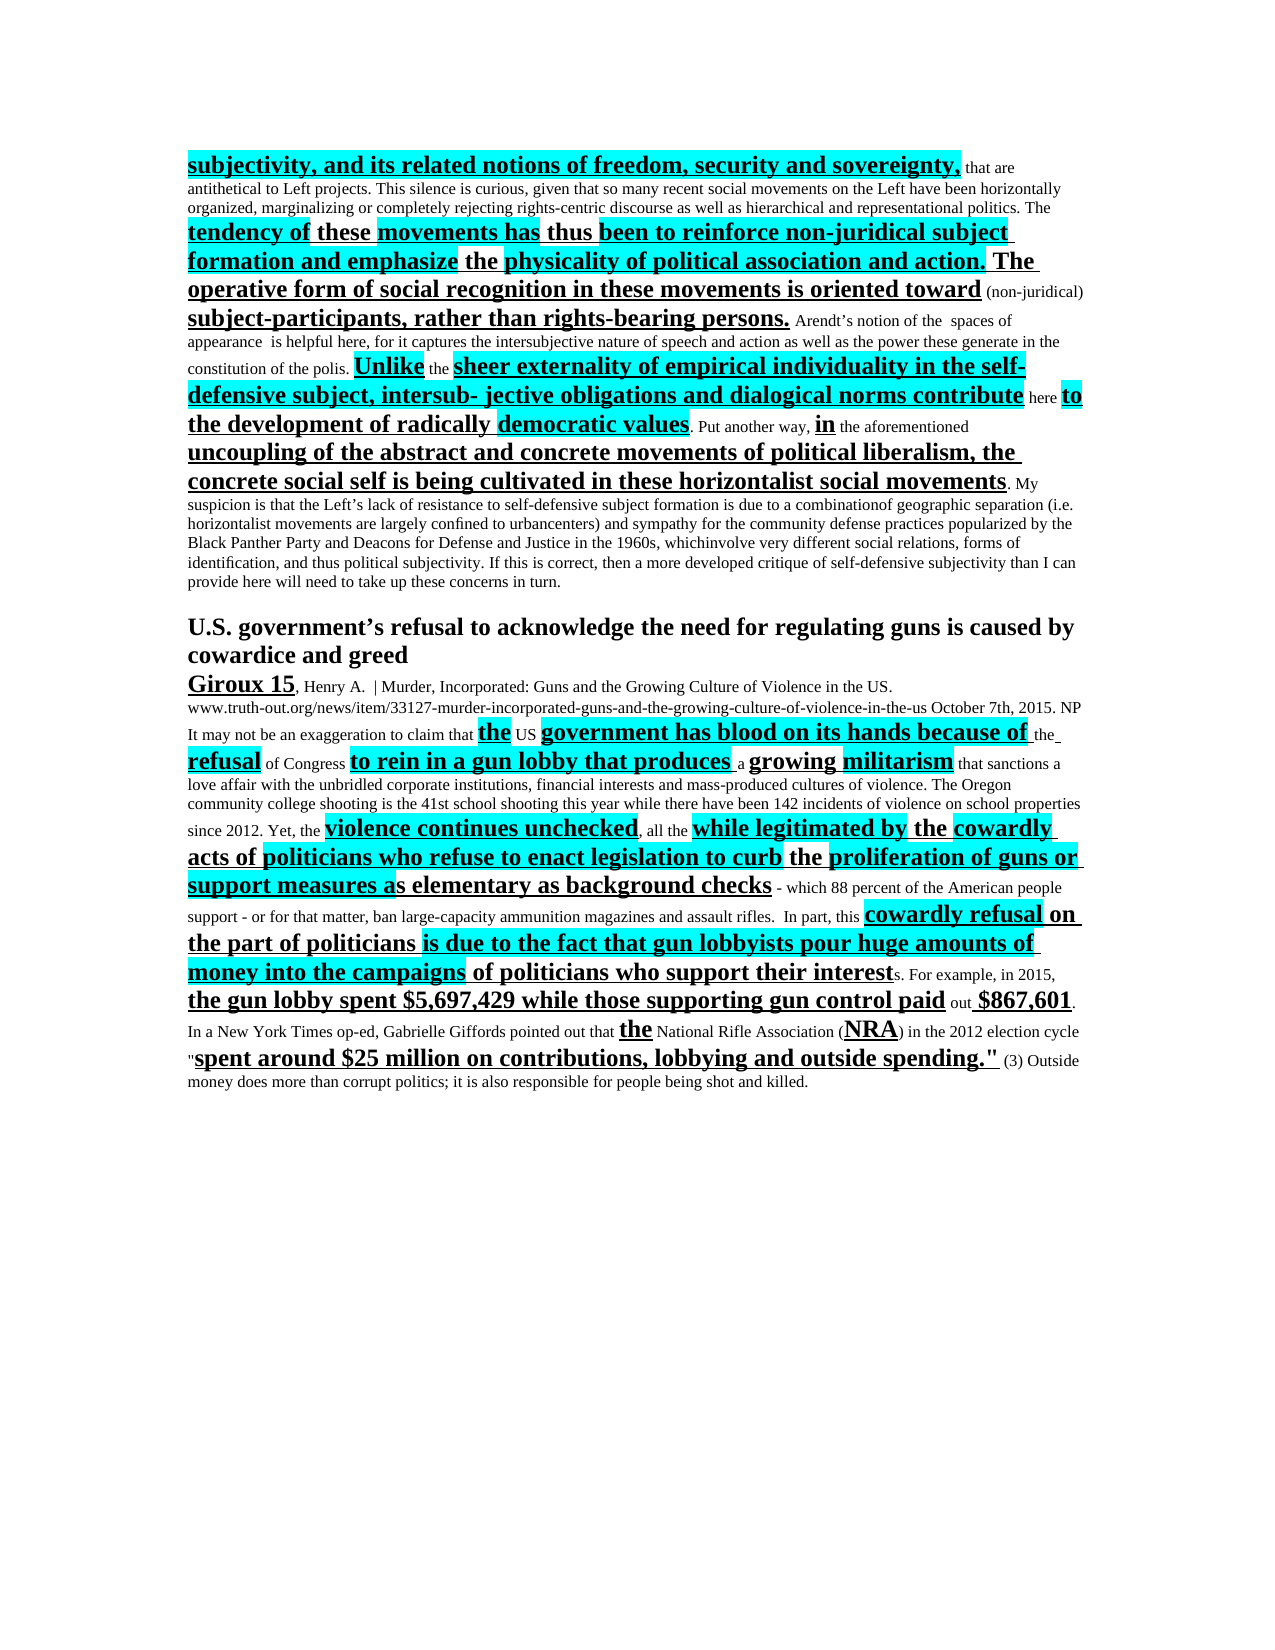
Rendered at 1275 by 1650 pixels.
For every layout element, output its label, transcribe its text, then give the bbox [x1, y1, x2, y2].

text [187, 150, 1087, 591]
text Giroux 15, Henry A. | Murder, Incorporated: Guns and the Growing Culture of Violence in the US. www.truth-out.org/news/item/33127-murder-incorporated-guns-and-the-growing-culture-of-violence-in-the-us October 7th, 2015. NP [187, 669, 1087, 717]
subtitle U.S. government’s refusal to acknowledge the need for regulating guns is caused by cowardice and greed [187, 612, 1087, 669]
text It may not be an exaggeration to claim that the US government has blood on its hands because of the refusal of Congress to rein in a gun lobby that produces a growing militarism that sanctions a love affair with the unbridled corporate institutions, financial interests and mass-produced cultures of violence. The Oregon community college shooting is the 41st school shooting this year while there have been 142 incidents of violence on school properties since 2012. Yet, the violence continues unchecked, all the while legitimated by the cowardly acts of politicians who refuse to enact legislation to curb the proliferation of guns or support measures as elementary as background checks - which 88 percent of the American people support - or for that matter, ban large-capacity ammunition magazines and assault rifles. In part, this cowardly refusal on the part of politicians is due to the fact that gun lobbyists pour huge amounts of money into the campaigns of politicians who support their interests. For example, in 2015, the gun lobby spent $5,697,429 while those supporting gun control paid out $867,601. In a New York Times op-ed, Gabrielle Giffords pointed out that the National Rifle Association (NRA) in the 2012 election cycle "spent around $25 million on contributions, lobbying and outside spending." (3) Outside money does more than corrupt politics; it is also responsible for people being shot and killed. [187, 717, 1087, 1091]
